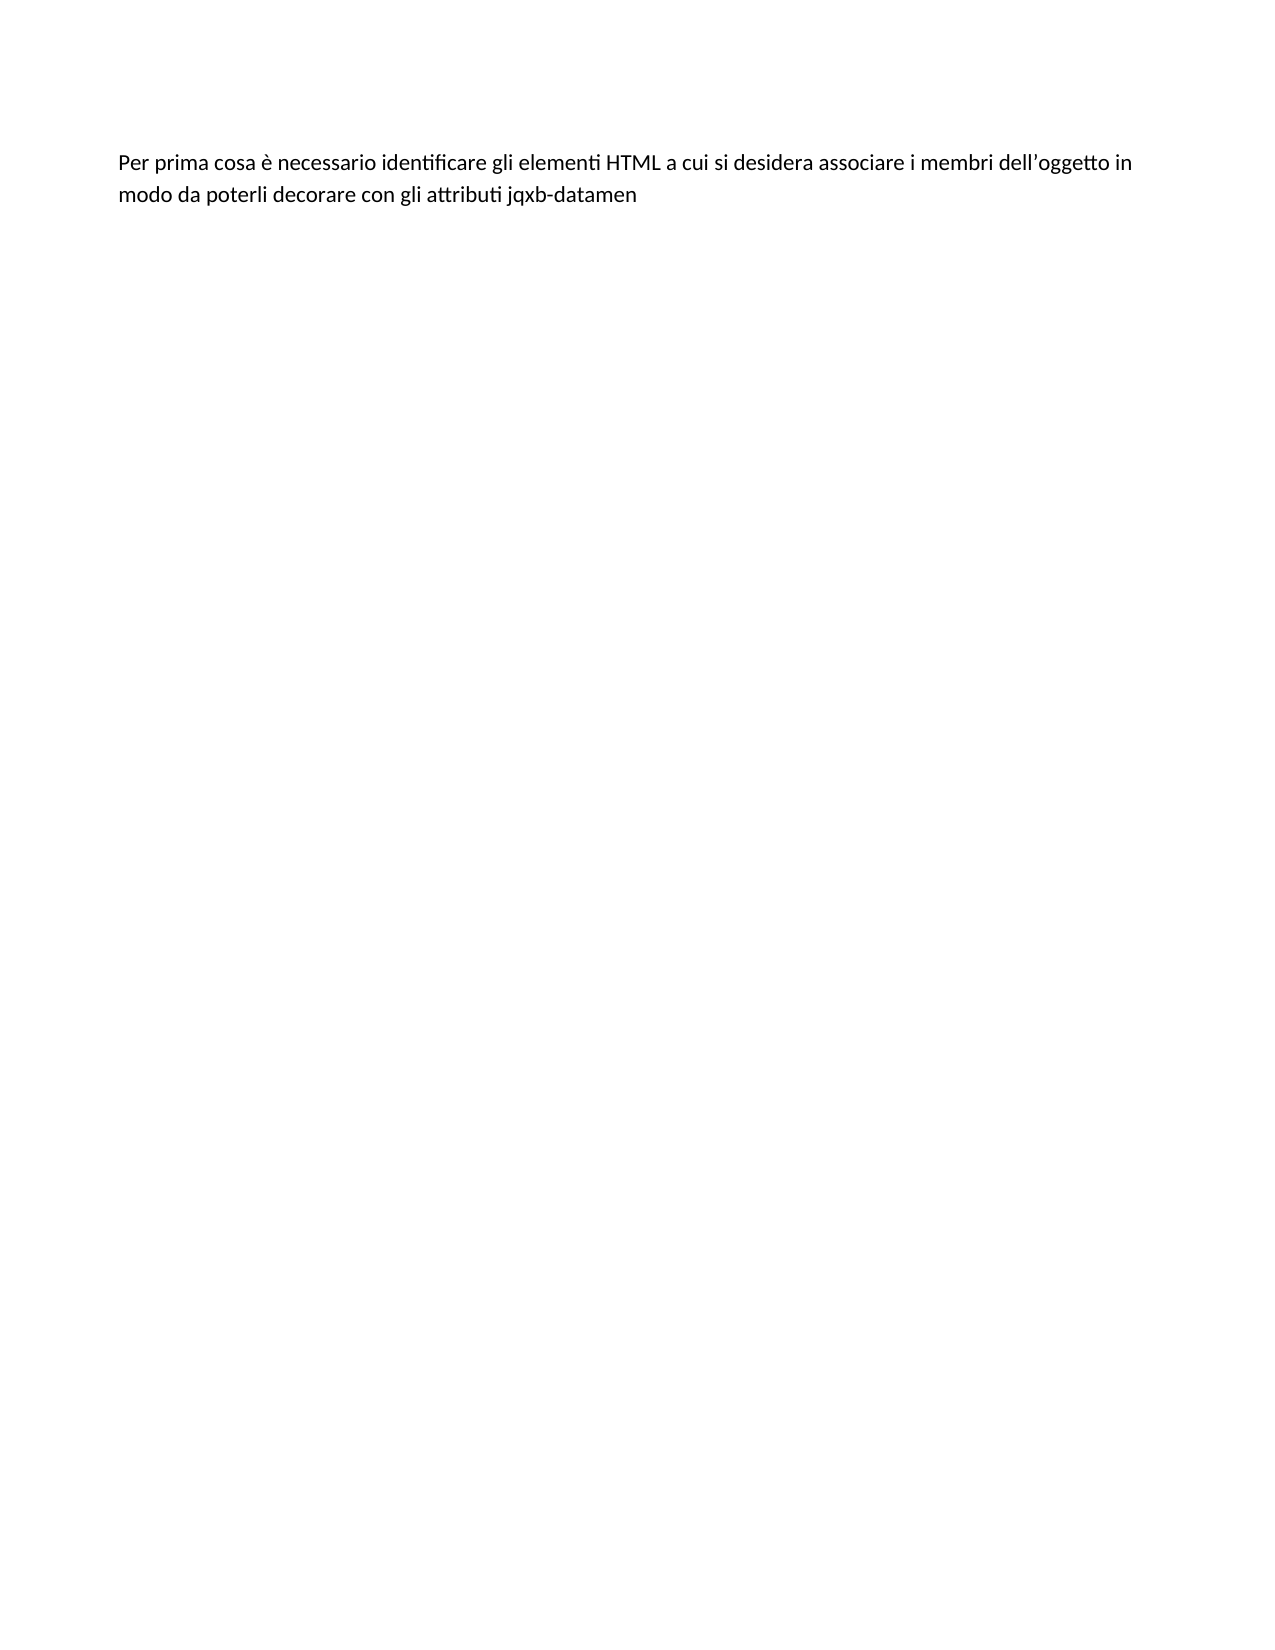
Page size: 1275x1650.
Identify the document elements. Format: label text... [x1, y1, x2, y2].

text Per prima cosa è necessario identificare gli elementi HTML a cui si desidera associare i membri dell’oggetto in modo da poterli decorare con gli attributi jqxb-datamen [118, 148, 1157, 208]
